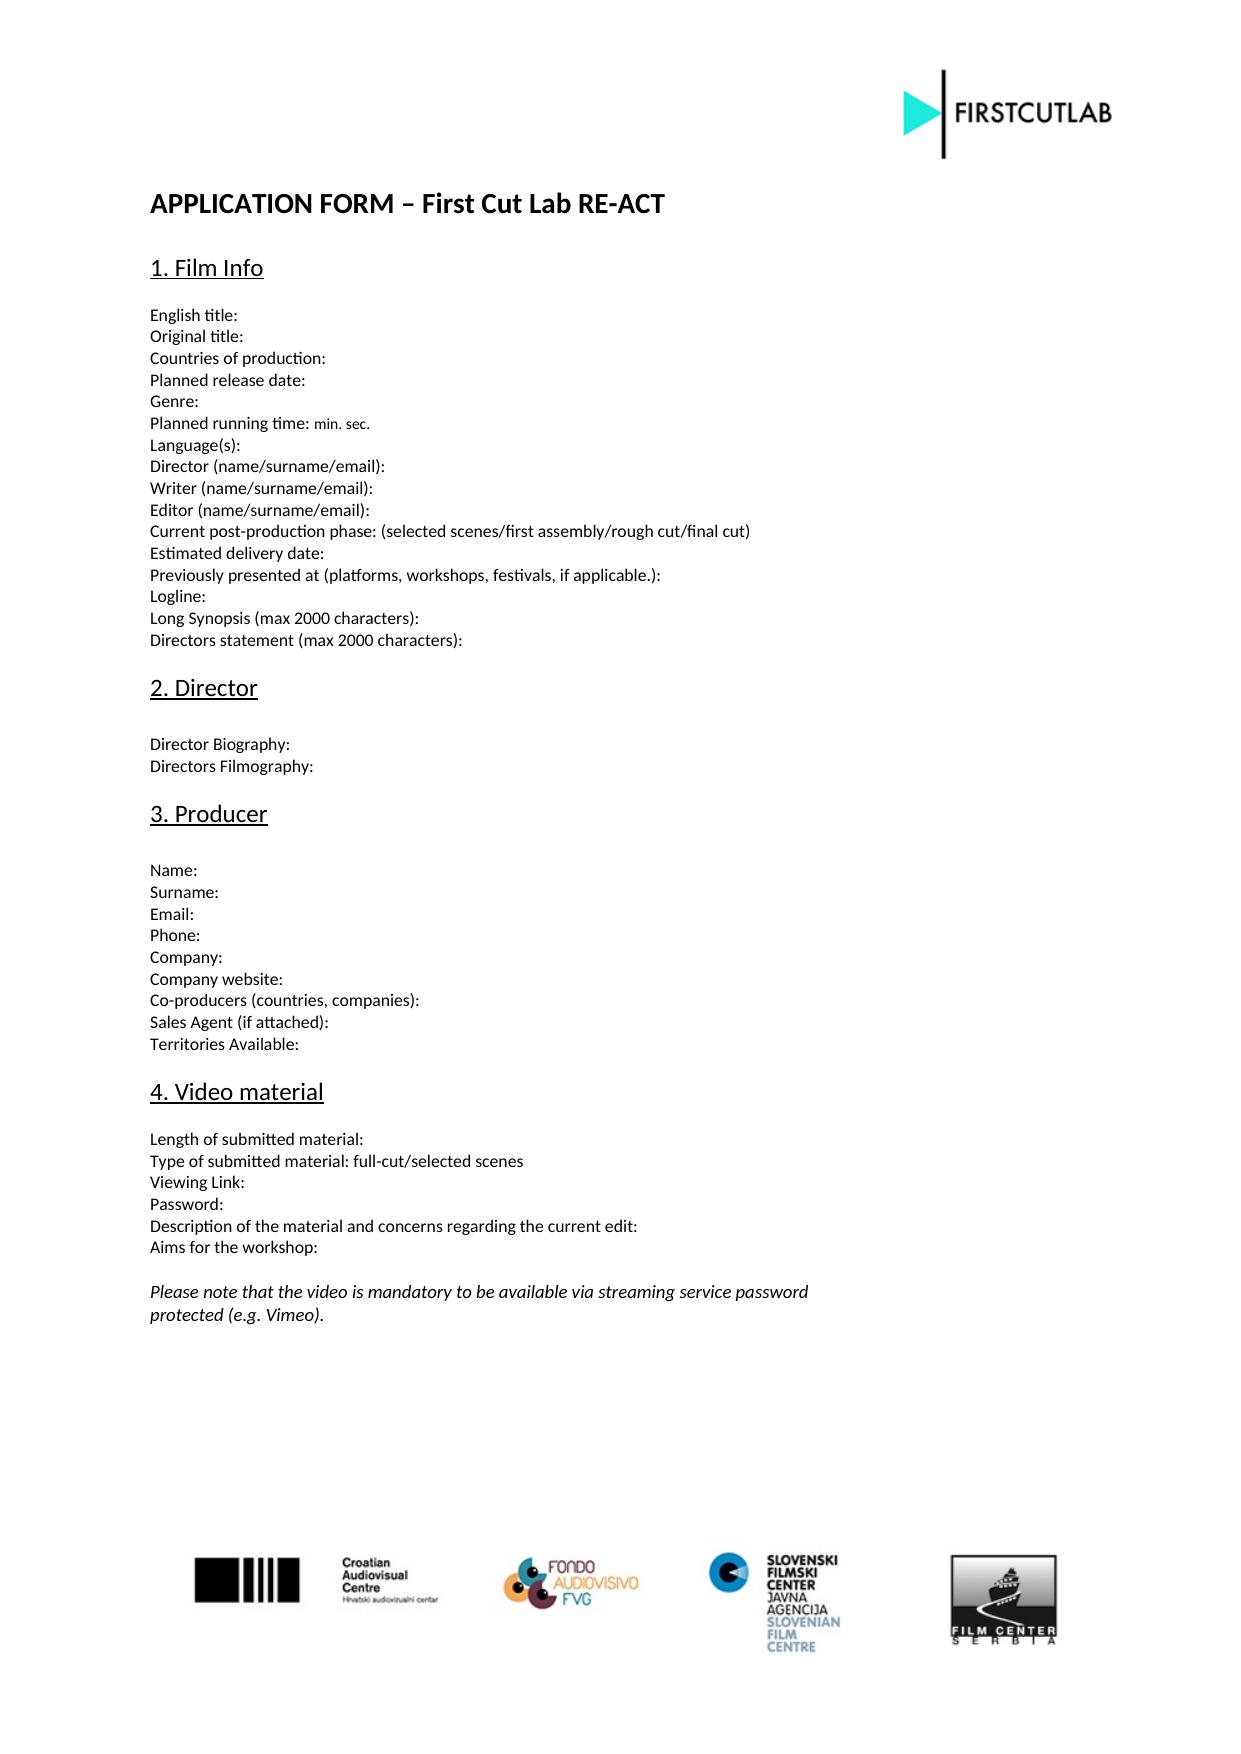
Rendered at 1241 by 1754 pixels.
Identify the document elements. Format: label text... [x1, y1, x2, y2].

text Previously presented at (platforms, workshops, festivals, if applicable.): [150, 564, 1090, 586]
text Type of submitted material: full-cut/selected scenes [150, 1150, 1090, 1172]
text Editor (name/surname/email): [150, 499, 1090, 521]
text protected (e.g. Vimeo). [150, 1303, 1090, 1326]
text Territories Available: [150, 1033, 1090, 1054]
text Current post-production phase: (selected scenes/first assembly/rough cut/final cut) [150, 521, 1090, 542]
text Phone: [150, 924, 1090, 946]
text Planned running time: min. sec. [150, 412, 1090, 434]
text Language(s): [150, 434, 1090, 456]
text Writer (name/surname/email): [150, 477, 1090, 499]
text Director Biography: [150, 733, 1090, 755]
text Email: [150, 903, 1090, 924]
text Directors statement (max 2000 characters): [150, 629, 1090, 651]
text Surname: [150, 881, 1090, 903]
text Estimated delivery date: [150, 542, 1090, 564]
text Co-producers (countries, companies): [150, 989, 1090, 1011]
text Company: [150, 946, 1090, 968]
text APPLICATION FORM – First Cut Lab RE-ACT [150, 186, 1090, 221]
text Length of submitted material: [150, 1128, 1090, 1150]
text Logline: [150, 586, 1090, 607]
text Director (name/surname/email): [150, 456, 1090, 477]
text Planned release date: [150, 369, 1090, 391]
text Directors Filmography: [150, 755, 1090, 777]
text Aims for the workshop: [150, 1237, 1090, 1258]
text 2. Director [150, 672, 1090, 703]
text Sales Agent (if attached): [150, 1011, 1090, 1033]
text Name: [150, 859, 1090, 881]
text Please note that the video is mandatory to be available via streaming service password [150, 1280, 1090, 1303]
text Long Synopsis (max 2000 characters): [150, 607, 1090, 629]
text Countries of production: [150, 347, 1090, 369]
text Company website: [150, 968, 1090, 989]
text English title: [150, 304, 1090, 326]
text Genre: [150, 391, 1090, 412]
text 3. Producer [150, 798, 1090, 829]
text 4. Video material [150, 1076, 1090, 1107]
picture [889, 56, 1134, 174]
picture [150, 1515, 1089, 1681]
text Original title: [150, 326, 1090, 347]
text Viewing Link: [150, 1172, 1090, 1193]
text 1. Film Info [150, 252, 1090, 282]
text Password: [150, 1193, 1090, 1215]
text Description of the material and concerns regarding the current edit: [150, 1215, 1090, 1237]
